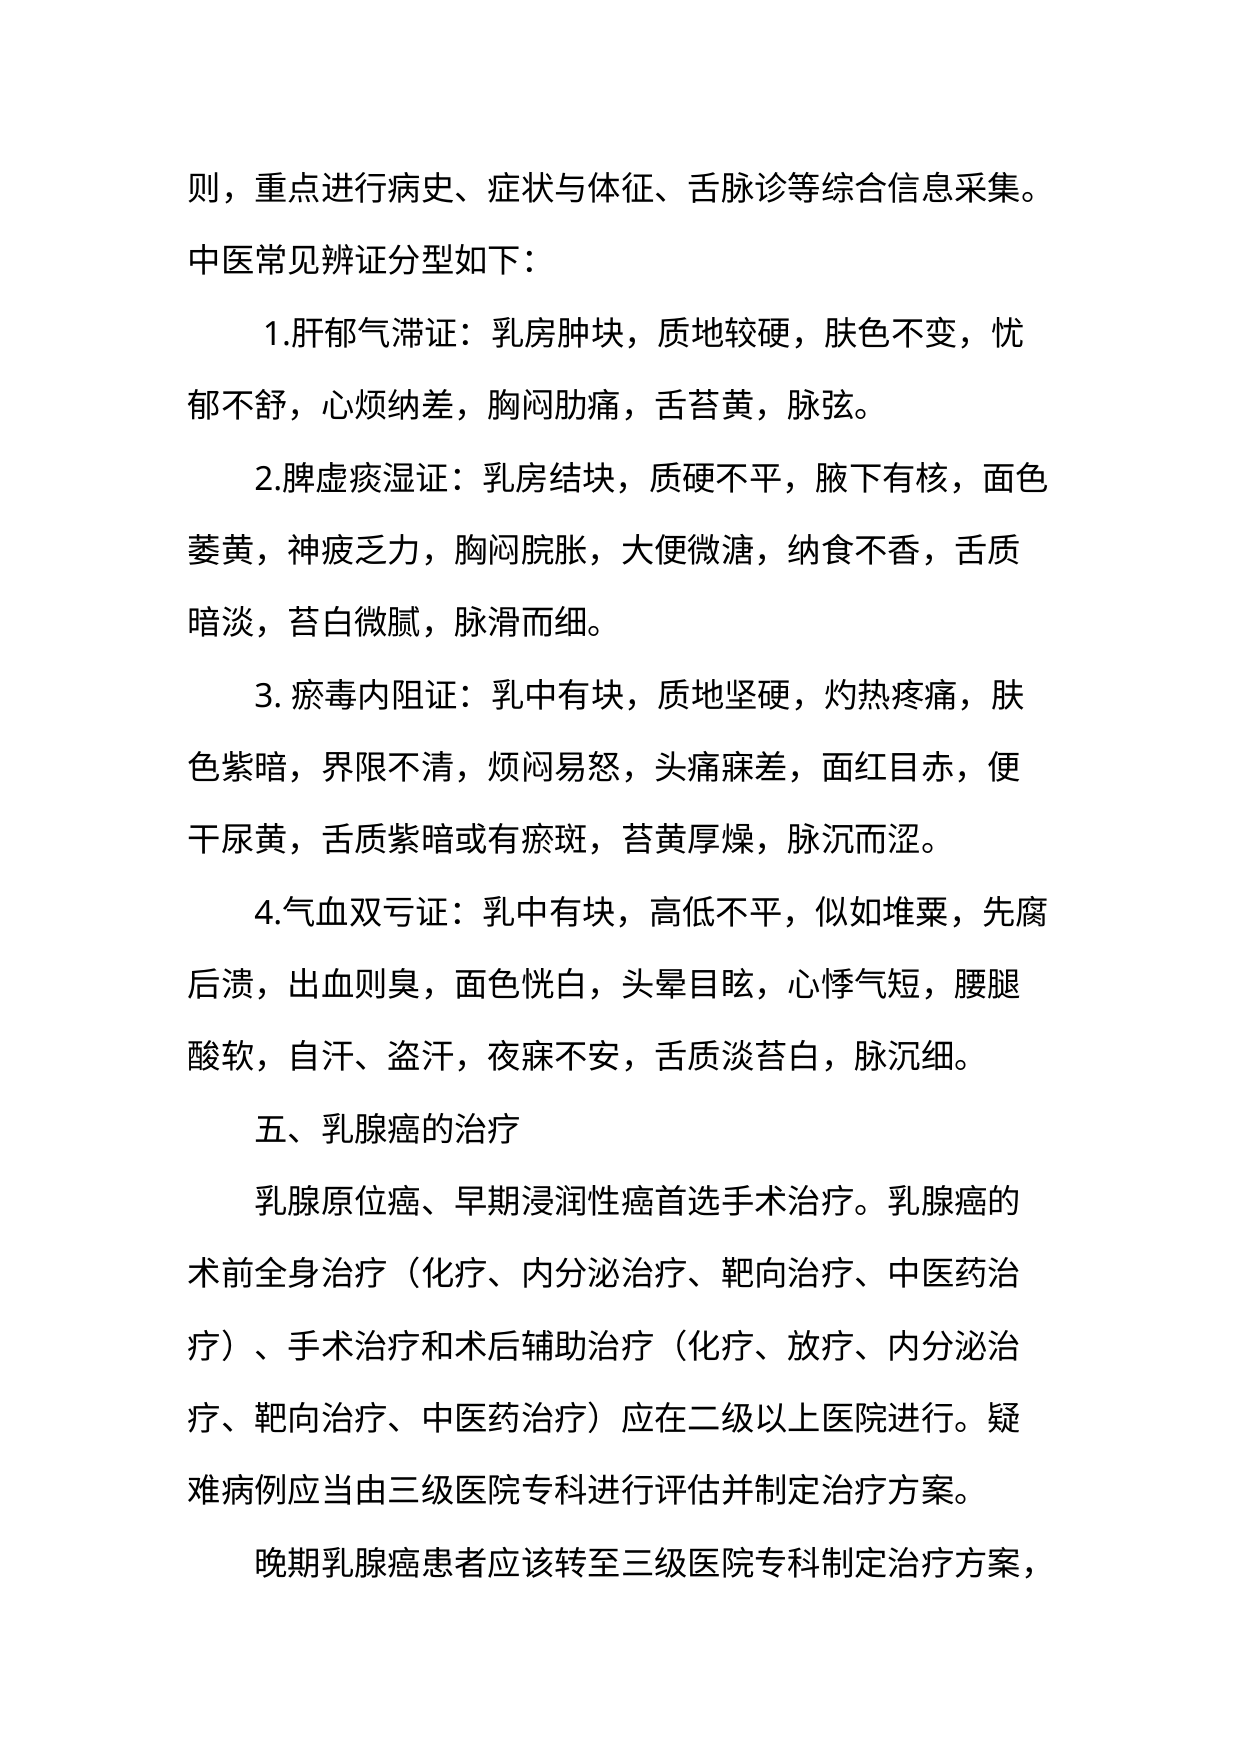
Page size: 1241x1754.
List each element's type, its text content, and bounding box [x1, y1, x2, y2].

text 乳腺原位癌、早期浸润性癌首选手术治疗。乳腺癌的术前全身治疗（化疗、内分泌治疗、靶向治疗、中医药治疗）、手术治疗和术后辅助治疗（化疗、放疗、内分泌治疗、靶向治疗、中医药治疗）应在二级以上医院进行。疑难病例应当由三级医院专科进行评估并制定治疗方案。 [187, 1175, 1053, 1512]
text 1.肝郁气滞证：乳房肿块，质地较硬，肤色不变，忧郁不舒，心烦纳差，胸闷肋痛，舌苔黄，脉弦。 [187, 307, 1053, 427]
text 2.脾虚痰湿证：乳房结块，质硬不平，腋下有核，面色萎黄，神疲乏力，胸闷脘胀，大便微溏，纳食不香，舌质暗淡，苔白微腻，脉滑而细。 [187, 451, 1053, 644]
text 4.气血双亏证：乳中有块，高低不平，似如堆粟，先腐后溃，出血则臭，面色恍白，头晕目眩，心悸气短，腰腿酸软，自汗、盗汗，夜寐不安，舌质淡苔白，脉沉细。 [187, 886, 1053, 1078]
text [187, 1536, 1053, 1584]
text 五、乳腺癌的治疗 [187, 1103, 1053, 1151]
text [187, 162, 1053, 282]
text 3. 瘀毒内阻证：乳中有块，质地坚硬，灼热疼痛，肤色紫暗，界限不清，烦闷易怒，头痛寐差，面红目赤，便干尿黄，舌质紫暗或有瘀斑，苔黄厚燥，脉沉而涩。 [187, 668, 1053, 861]
